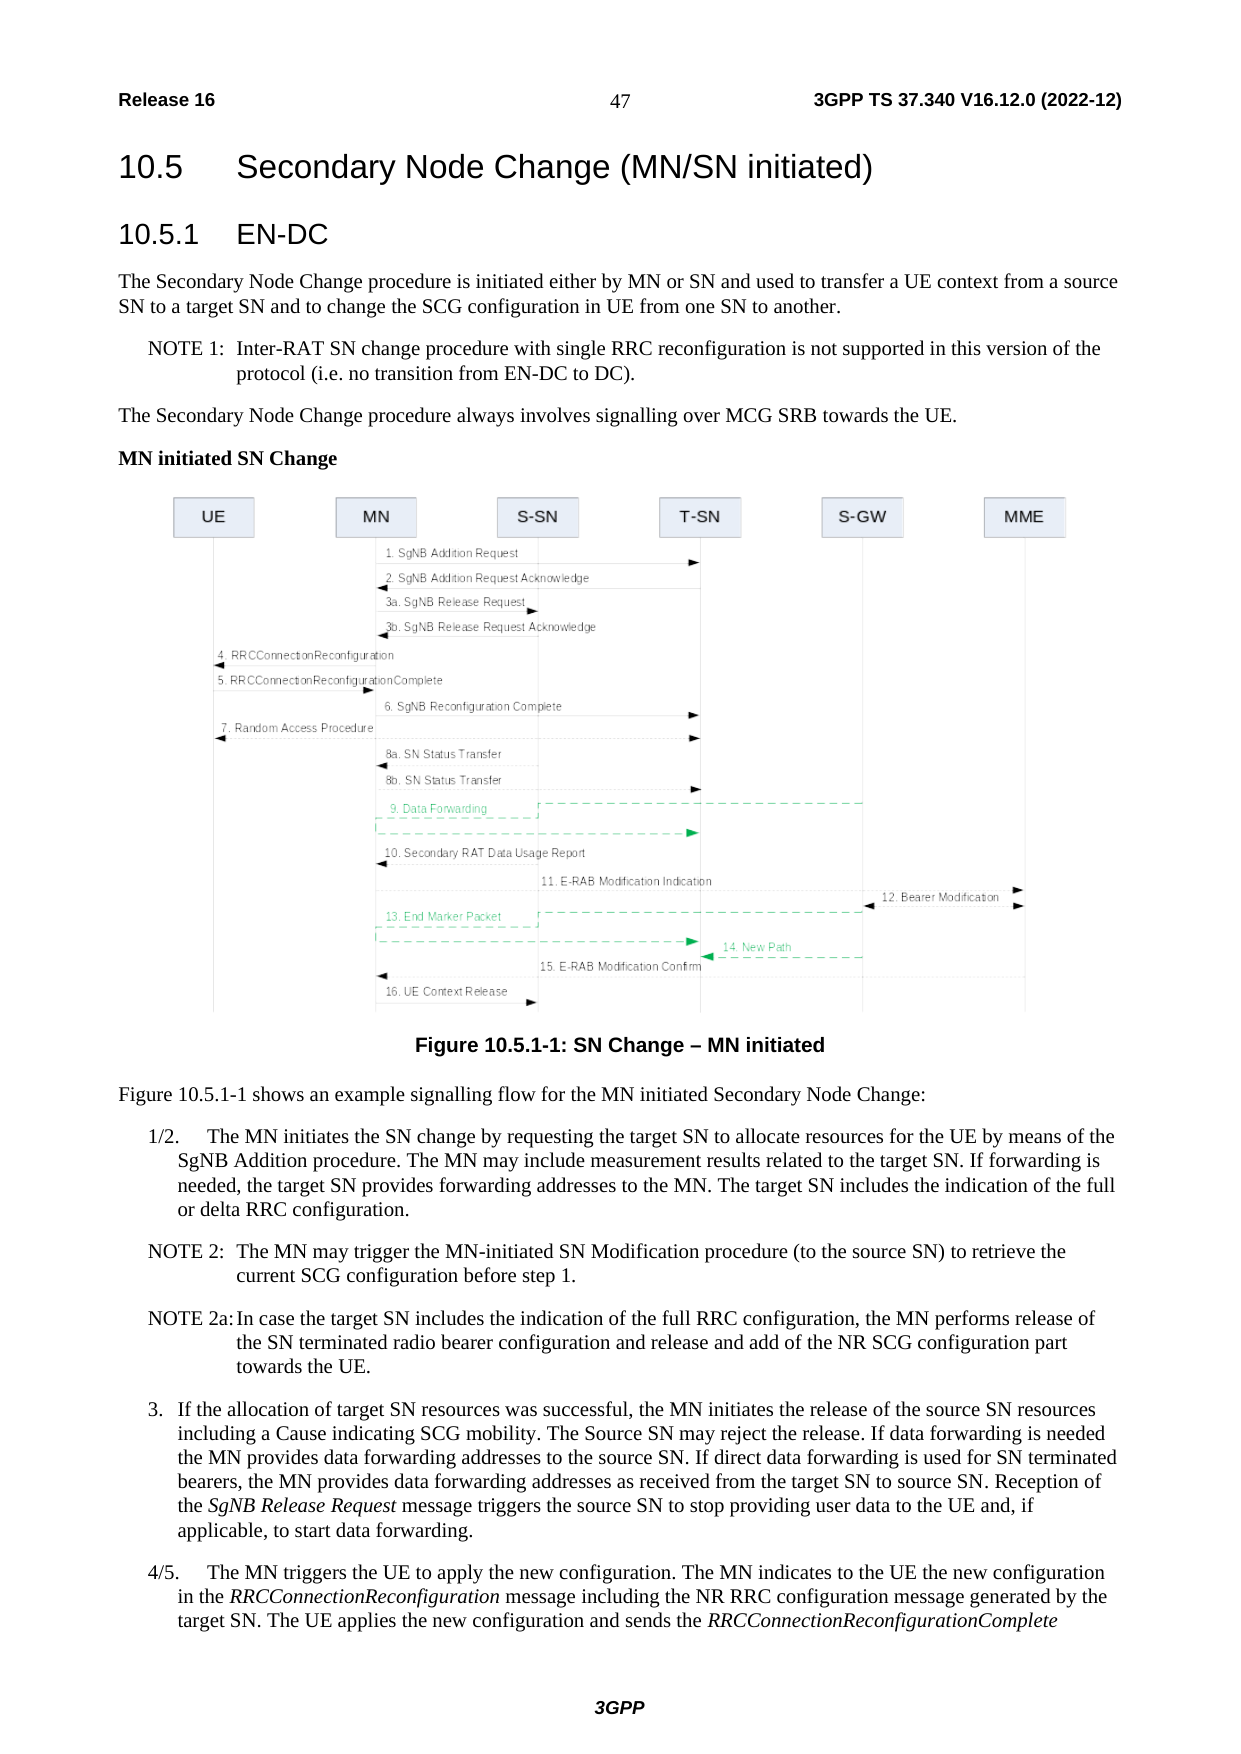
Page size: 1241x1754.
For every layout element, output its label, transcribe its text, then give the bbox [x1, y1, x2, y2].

text NOTE 2: The MN may trigger the MN-initiated SN Modification procedure (to the source SN) to retrieve the current SCG configuration before step 1. [148, 1239, 1122, 1287]
text 3. If the allocation of target SN resources was successful, the MN initiates the release of the source SN resources including a Cause indicating SCG mobility. The Source SN may reject the release. If data forwarding is needed the MN provides data forwarding addresses to the source SN. If direct data forwarding is used for SN terminated bearers, the MN provides data forwarding addresses as received from the target SN to source SN. Reception of the SgNB Release Request message triggers the source SN to stop providing user data to the UE and, if applicable, to start data forwarding. [148, 1397, 1122, 1542]
text The Secondary Node Change procedure is initiated either by MN or SN and used to transfer a UE context from a source SN to a target SN and to change the SCG configuration in UE from one SN to another. [118, 269, 1122, 318]
text The Secondary Node Change procedure always involves signalling over MCG SRB towards the UE. [118, 403, 1122, 427]
text 1/2. The MN initiates the SN change by requesting the target SN to allocate resources for the UE by means of the SgNB Addition procedure. The MN may include measurement results related to the target SN. If forwarding is needed, the target SN provides forwarding addresses to the MN. The target SN includes the indication of the full or delta RRC configuration. [148, 1124, 1122, 1221]
subtitle 10.5 Secondary Node Change (MN/SN initiated) [118, 147, 1122, 186]
text NOTE 1: Inter-RAT SN change procedure with single RRC reconfiguration is not supported in this version of the protocol (i.e. no transition from EN-DC to DC). [148, 336, 1122, 384]
text MN initiated SN Change [118, 446, 1122, 470]
subtitle 10.5.1 EN-DC [118, 217, 1122, 251]
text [148, 1560, 1122, 1632]
text Figure 10.5.1-1 shows an example signalling flow for the MN initiated Secondary Node Change: [118, 1082, 1122, 1106]
text Figure 10.5.1-1: SN Change – MN initiated [118, 1033, 1122, 1057]
text NOTE 2a: In case the target SN includes the indication of the full RRC configuration, the MN performs release of the SN terminated radio bearer configuration and release and add of the NR SCG configuration part towards the UE. [148, 1306, 1122, 1378]
